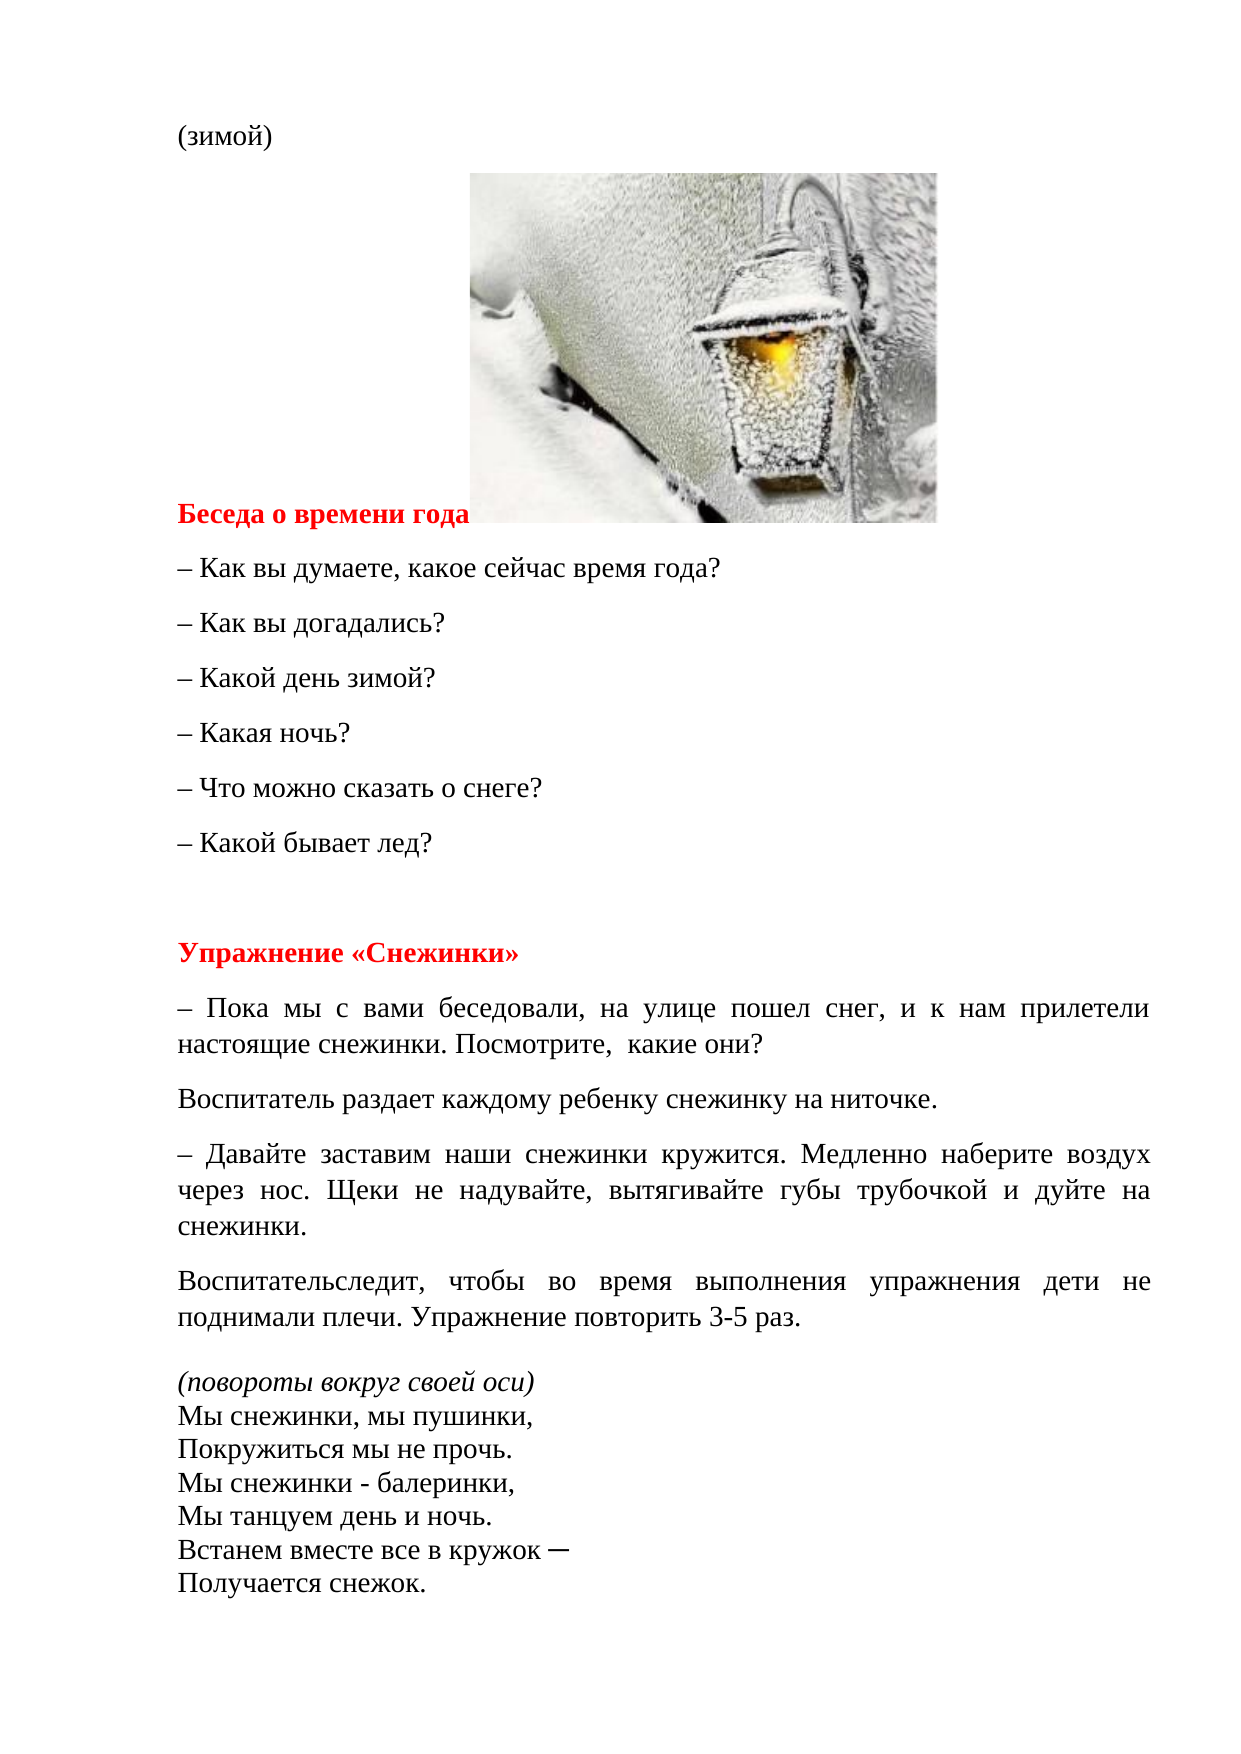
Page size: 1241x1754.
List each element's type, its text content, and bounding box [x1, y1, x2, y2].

text Воспитатель раздает каждому ребенку снежинку на ниточке. [177, 1081, 1152, 1114]
text – Как вы думаете, какое сейчас время года? [177, 551, 1152, 584]
text – Какой день зимой? [177, 660, 1152, 694]
text – Как вы догадались? [177, 606, 1152, 639]
text – Пока мы с вами беседовали, на улице пошел снег, и к нам прилетели настоящие снежинки. Посмотрите, какие они? [177, 990, 1152, 1059]
text Воспитательследит, чтобы во время выполнения упражнения дети не поднимали плечи. Упражнение повторить 3-5 раз. [177, 1263, 1152, 1333]
text – Какой бывает лед? [177, 825, 1152, 859]
text – Давайте заставим наши снежинки кружится. Медленно наберите воздух через нос. Щеки не надувайте, вытягивайте губы трубочкой и дуйте на снежинки. [177, 1136, 1152, 1242]
text Упражнение «Снежинки» [177, 935, 1152, 968]
picture [469, 173, 939, 523]
text (повороты вокруг своей оси) Мы снежинки, мы пушинки, Покружиться мы не прочь. Мы снежинки - балеринки, Мы танцуем день и ночь. Встанем вместе все в кружок ─ Получается снежок. [177, 1364, 1152, 1599]
text – Что можно сказать о снеге? [177, 770, 1152, 804]
text – Какая ночь? [177, 715, 1152, 749]
text (зимой) [177, 118, 1152, 152]
